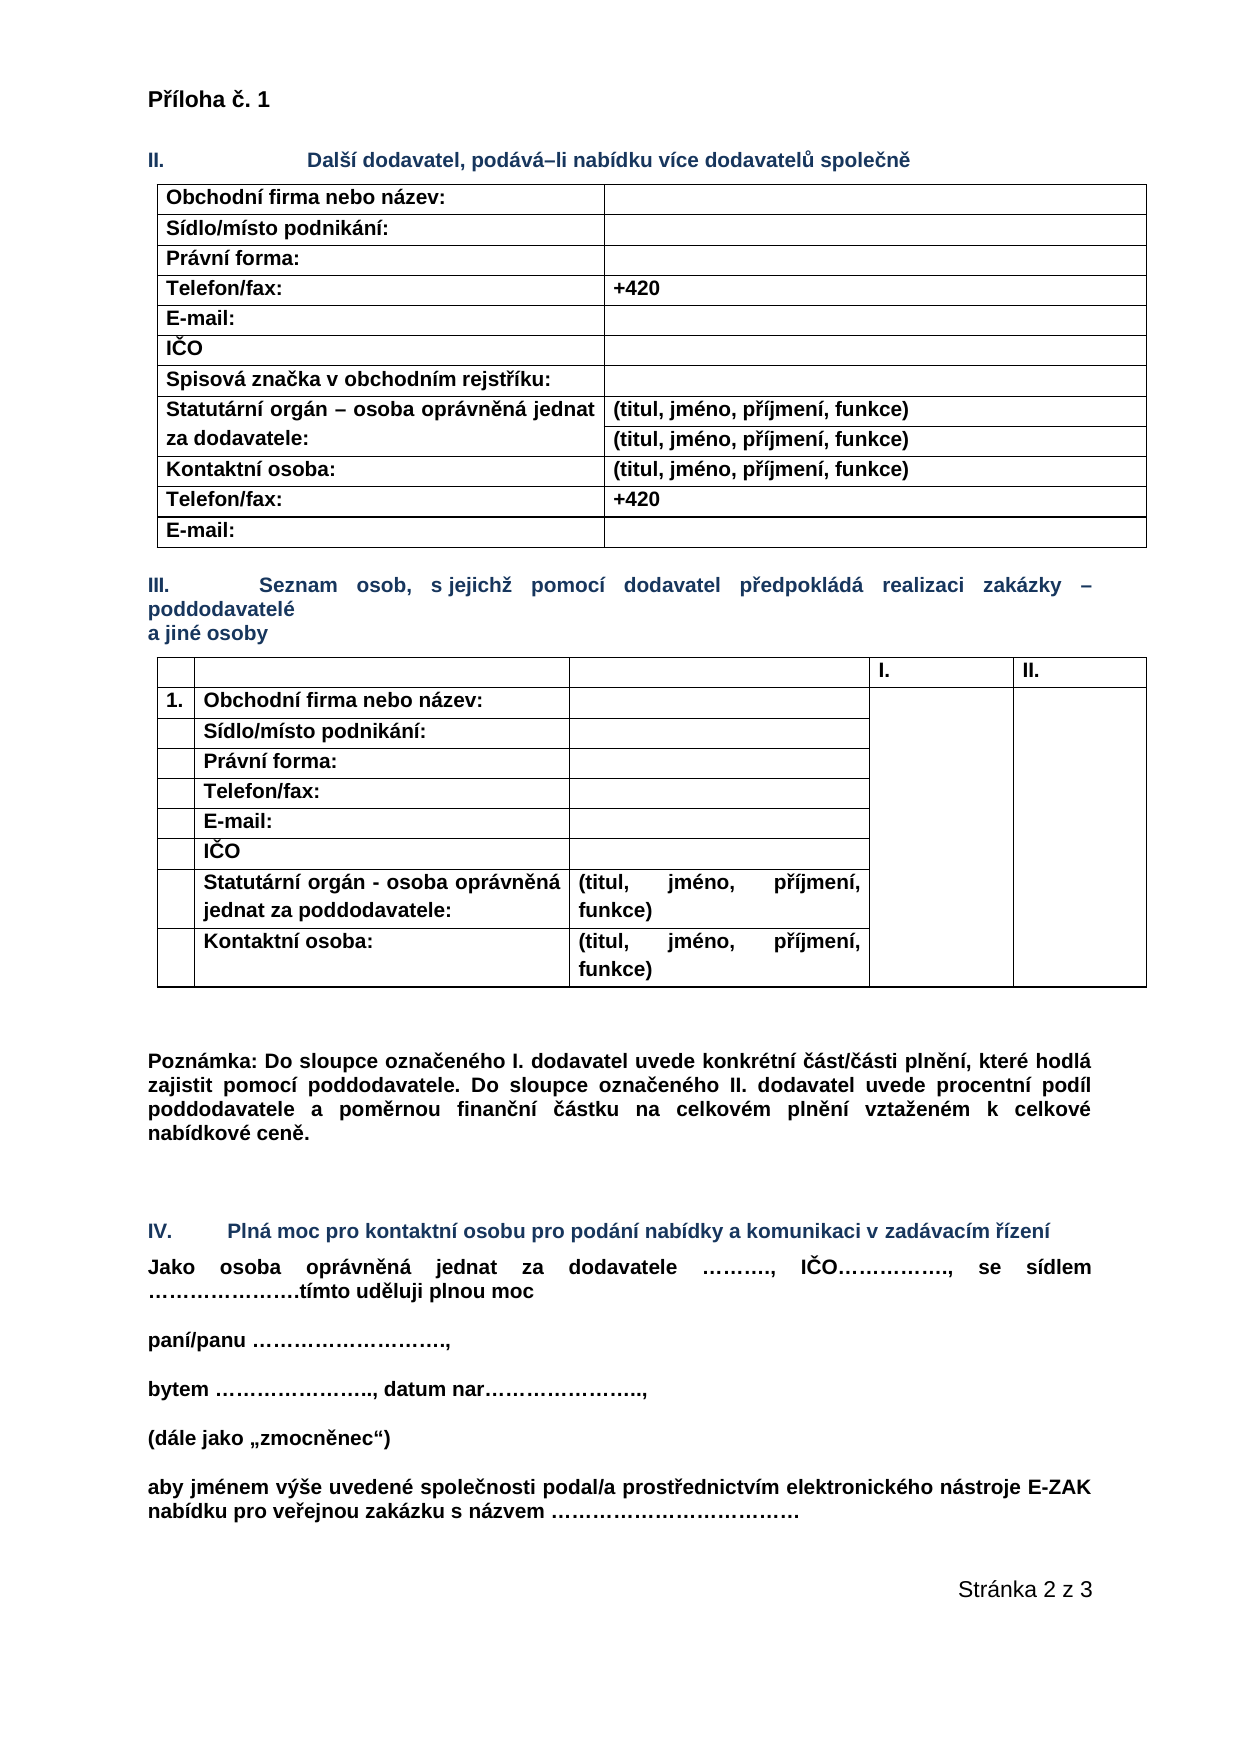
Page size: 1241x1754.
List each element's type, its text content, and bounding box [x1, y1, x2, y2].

table_cell 1. [158, 688, 194, 717]
table_cell Spisová značka v obchodním rejstříku: [158, 366, 604, 396]
table_cell [605, 518, 1146, 547]
table_cell [605, 306, 1146, 335]
table_header [605, 185, 1146, 214]
table_header [195, 658, 569, 687]
subtitle Seznam osob, s jejichž pomocí dodavatel předpokládá realizaci zakázky – poddodavatelé a jiné osoby [148, 573, 1093, 644]
table_cell (titul, jméno, příjmení, funkce) [605, 427, 1146, 456]
text Jako osoba oprávněná jednat za dodavatele ………., IČO……………., se sídlem ………………….tímto uděluji plnou moc [148, 1255, 1093, 1303]
table_cell [570, 749, 869, 778]
table_cell Kontaktní osoba: [195, 929, 569, 986]
table_cell [158, 779, 194, 808]
table_header [570, 658, 869, 687]
table_cell (titul, jméno, příjmení, funkce) [605, 457, 1146, 486]
subtitle Další dodavatel, podává–li nabídku více dodavatelů společně [148, 148, 1093, 172]
table_cell [158, 839, 194, 868]
table_cell [570, 719, 869, 748]
text bytem ………………….., datum nar………………….., [148, 1377, 1093, 1401]
table_header Obchodní firma nebo název: [158, 185, 604, 214]
table_cell [158, 870, 194, 927]
text aby jménem výše uvedené společnosti podal/a prostřednictvím elektronického nástroje E-ZAK nabídku pro veřejnou zakázku s názvem ……………………………… [148, 1475, 1093, 1523]
table_cell [605, 246, 1146, 275]
table_cell Statutární orgán – osoba oprávněná jednat za dodavatele: [158, 397, 604, 456]
table_cell Telefon/fax: [158, 487, 604, 516]
table_cell E-mail: [195, 809, 569, 838]
table_header I. [870, 658, 1013, 687]
table_header [158, 658, 194, 687]
table_cell [1014, 688, 1146, 986]
text (dále jako „zmocněnec“) [148, 1426, 1093, 1450]
table_cell (titul, jméno, příjmení, funkce) [570, 870, 869, 927]
table_cell Kontaktní osoba: [158, 457, 604, 486]
table_cell [605, 215, 1146, 244]
table_cell Právní forma: [158, 246, 604, 275]
table_cell IČO [195, 839, 569, 868]
table_cell E-mail: [158, 306, 604, 335]
subtitle Plná moc pro kontaktní osobu pro podání nabídky a komunikaci v zadávacím řízení [148, 1219, 1093, 1243]
table_cell +420 [605, 276, 1146, 305]
table_cell Telefon/fax: [195, 779, 569, 808]
table_cell [158, 749, 194, 778]
table_cell Obchodní firma nebo název: [195, 688, 569, 717]
text Poznámka: Do sloupce označeného I. dodavatel uvede konkrétní část/části plnění, které hodlá zajistit pomocí poddodavatele. Do sloupce označeného II. dodavatel uvede procentní podíl poddodavatele a poměrnou finanční částku na celkovém plnění vztaženém k celkové nabídkové ceně. [148, 1049, 1093, 1145]
table_cell [870, 688, 1013, 986]
table_cell [158, 809, 194, 838]
table_cell [158, 929, 194, 986]
table_cell [570, 809, 869, 838]
table_header II. [1014, 658, 1146, 687]
table_cell [570, 688, 869, 717]
table_cell IČO [158, 336, 604, 365]
text paní/panu ………………………., [148, 1328, 1093, 1352]
table_cell Sídlo/místo podnikání: [195, 719, 569, 748]
table_cell [605, 336, 1146, 365]
table_cell Sídlo/místo podnikání: [158, 215, 604, 244]
table_cell [605, 366, 1146, 396]
table_cell +420 [605, 487, 1146, 516]
table_cell Telefon/fax: [158, 276, 604, 305]
table_cell [570, 839, 869, 868]
table_cell [158, 719, 194, 748]
table_cell (titul, jméno, příjmení, funkce) [570, 929, 869, 986]
table_cell Právní forma: [195, 749, 569, 778]
table_cell Statutární orgán - osoba oprávněná jednat za poddodavatele: [195, 870, 569, 927]
table_cell [570, 779, 869, 808]
table_cell E-mail: [158, 518, 604, 547]
table_cell (titul, jméno, příjmení, funkce) [605, 397, 1146, 426]
